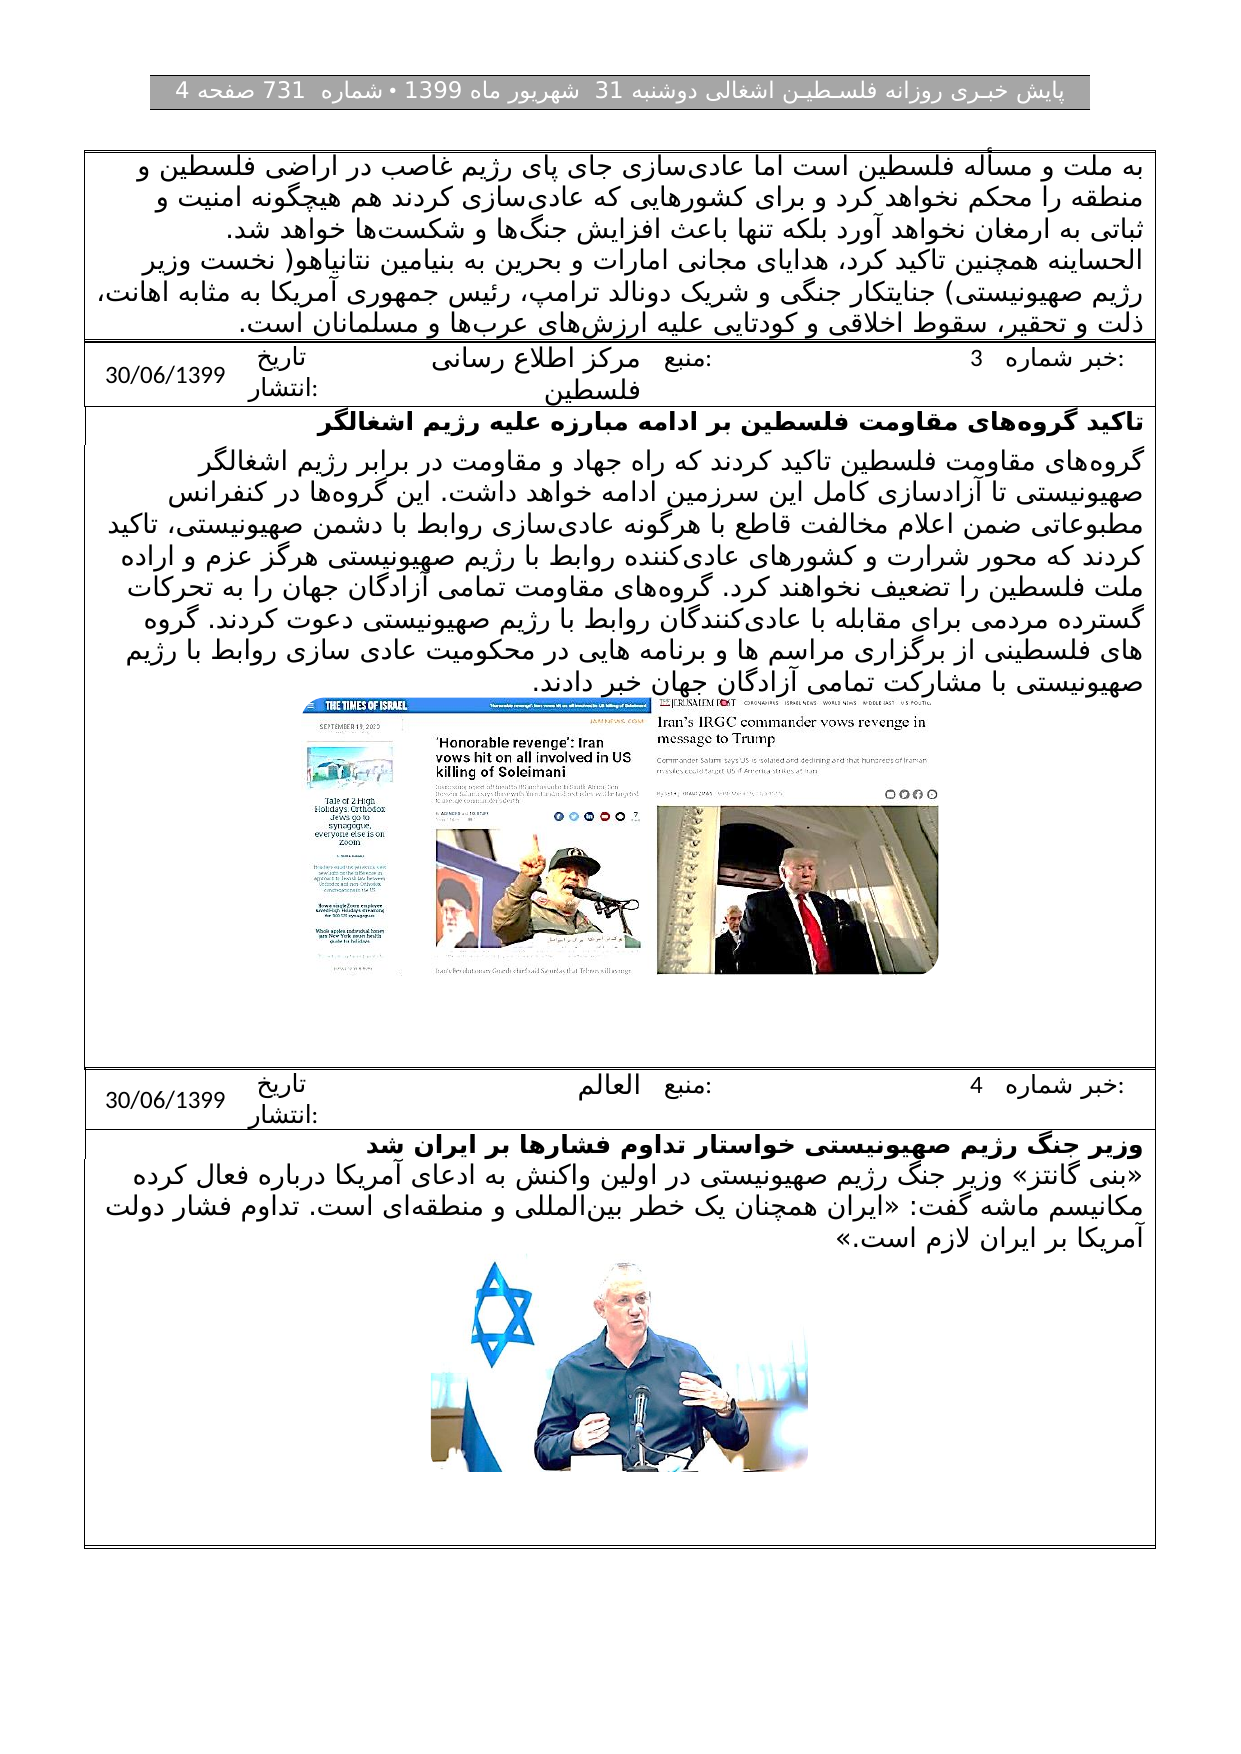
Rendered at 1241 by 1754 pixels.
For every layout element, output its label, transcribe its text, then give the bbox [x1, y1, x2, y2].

picture [301, 697, 939, 976]
table_cell 3 [833, 343, 993, 406]
table_cell مرکز اطلاع رسانی فلسطین [349, 343, 652, 406]
table_cell 30/06/1399 [85, 343, 237, 406]
table_cell خبر شماره: [994, 343, 1155, 406]
table_cell تاکید گروه‌های مقاومت فلسطین بر ادامه مبارزه علیه رژیم اشغالگر [86, 407, 1155, 445]
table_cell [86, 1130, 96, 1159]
table_cell خبر شماره: [994, 1070, 1155, 1129]
table_cell «بنی گانتز» وزیر جنگ رژیم صهیونیستی در اولین واکنش به ادعای آمریکا درباره فعال کرده مکانیسم ماشه گفت: «ایران همچنان یک خطر بین‌المللی و منطقه‌ای است. تداوم فشار دولت آمریکا بر ایران لازم است.» [85, 1159, 1155, 1544]
picture [430, 1253, 808, 1472]
table_cell تاریخ انتشار: [237, 343, 349, 406]
table_cell 30/06/1399 [86, 1070, 237, 1129]
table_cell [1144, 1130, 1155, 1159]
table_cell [85, 153, 1155, 339]
table_cell منبع: [652, 343, 832, 406]
table_cell تاریخ انتشار: [237, 1070, 349, 1129]
table_cell العالم [349, 1070, 652, 1129]
table_cell منبع: [652, 1070, 832, 1129]
table_cell گروه‌های مقاومت فلسطین تاکید کردند که راه جهاد و مقاومت در برابر رژیم اشغالگر صهیونیستی تا آزادسازی کامل این سرزمین ادامه خواهد داشت. این گروه‌ها در کنفرانس مطبوعاتی ضمن اعلام مخالفت قاطع با هرگونه عادی‌سازی روابط با دشمن صهیونیستی، تاکید کردند که محور شرارت و کشورهای عادی‌کننده روابط با رژیم صهیونیستی هرگز عزم و اراده ملت فلسطین را تضعیف نخواهند کرد. گروه‌های مقاومت تمامی آزادگان جهان را به تحرکات گسترده مردمی برای مقابله با عادی‌کنندگان روابط با رژیم صهیونیستی دعوت کردند. گروه های فلسطینی از برگزاری مراسم ها و برنامه هایی در محکومیت عادی سازی روابط با رژیم صهیونیستی با مشارکت تمامی آزادگان جهان خبر دادند. [85, 445, 1155, 1067]
table_cell 4 [833, 1070, 993, 1129]
